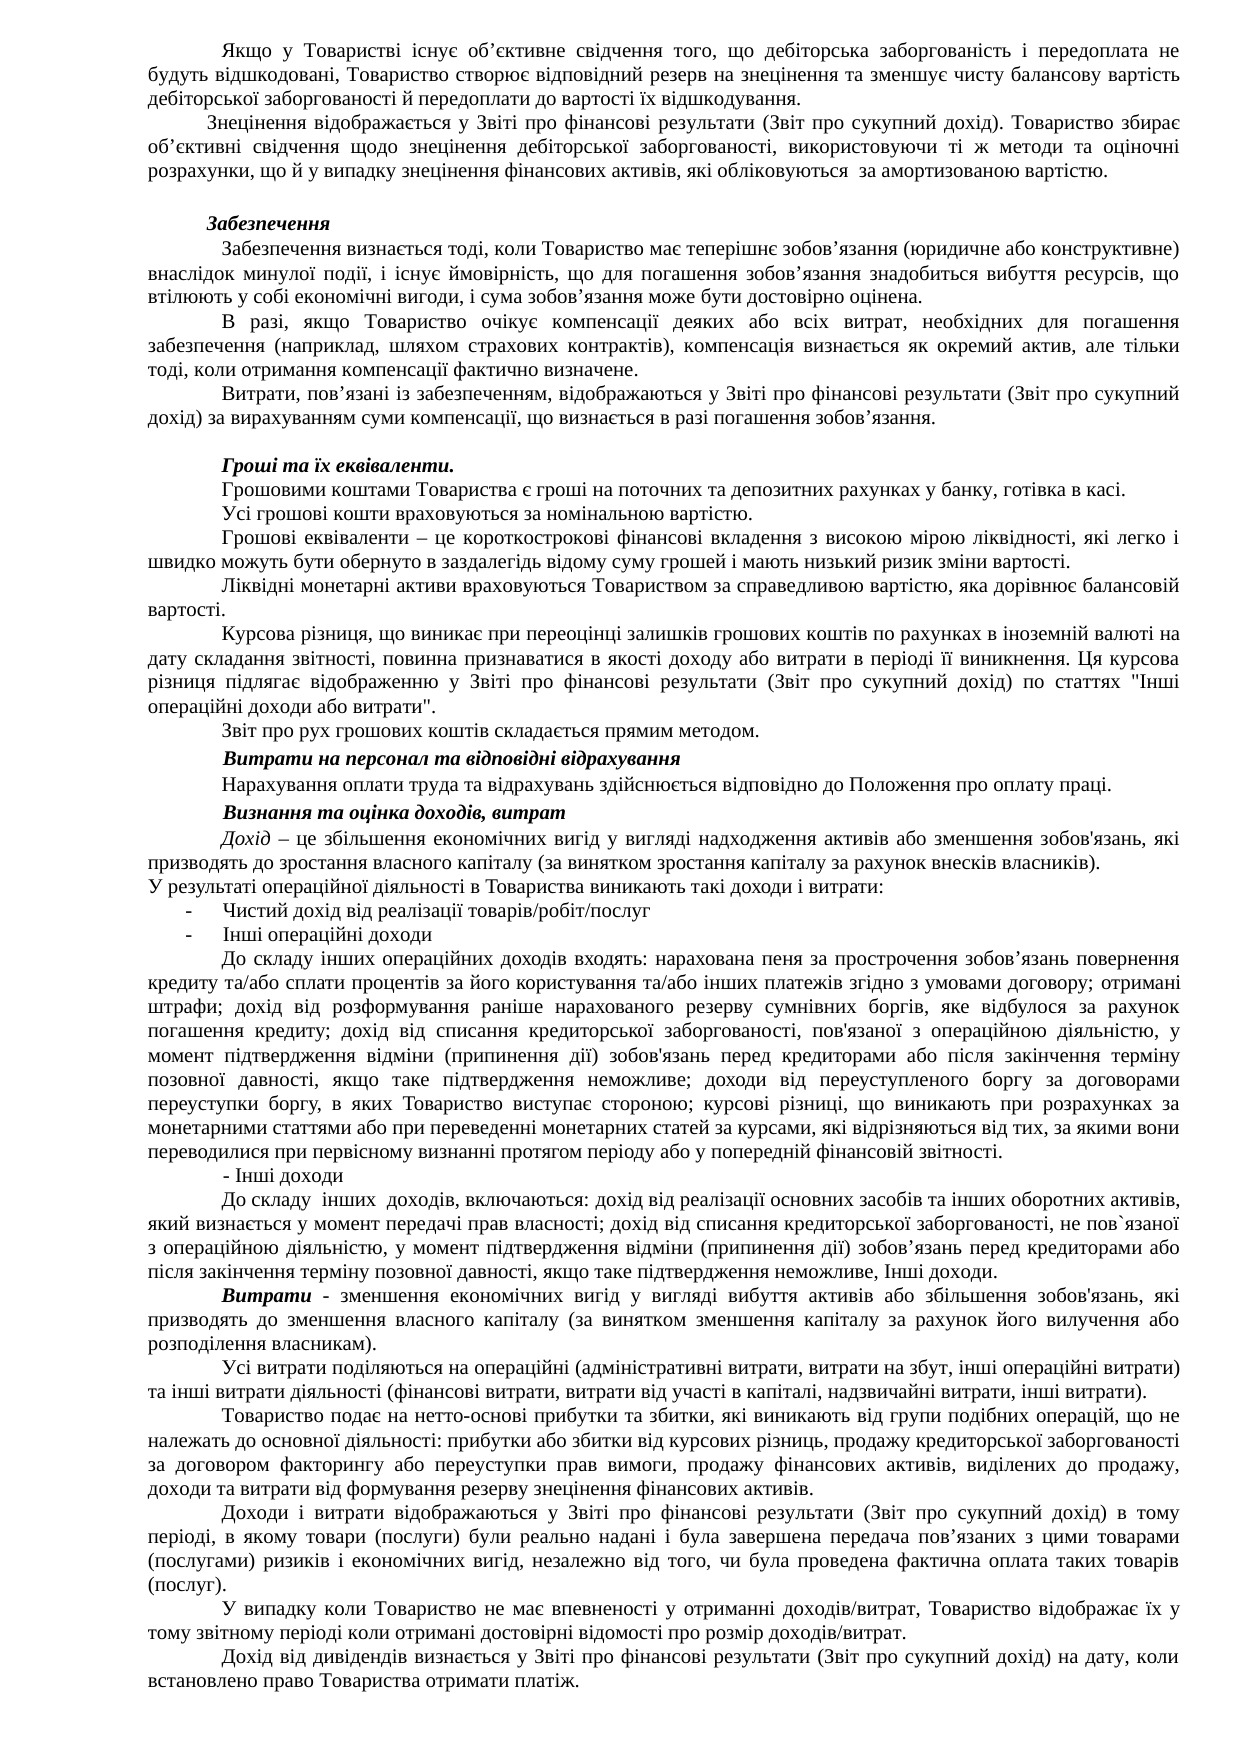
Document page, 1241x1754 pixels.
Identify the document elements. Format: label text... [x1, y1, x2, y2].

list Чистий дохід від реалізації товарів/робіт/послуг [185, 898, 1181, 922]
text В разі, якщо Товариство очікує компенсації деяких або всіх витрат, необхідних для погашення забезпечення (наприклад, шляхом страхових контрактів), компенсація визнається як окремий актив, але тільки тоді, коли отримання компенсації фактично визначене. [148, 308, 1181, 381]
text Звіт про рух грошових коштів складається прямим методом. [148, 718, 1181, 742]
subtitle Визнання та оцінка доходів, витрат [148, 800, 1181, 824]
text Товариство подає на нетто-основі прибутки та збитки, які виникають від групи подібних операцій, що не належать до основної діяльності: прибутки або збитки від курсових різниць, продажу кредиторської заборгованості за договором факторингу або переуступки прав вимоги, продажу фінансових активів, виділених до продажу, доходи та витрати від формування резерву знецінення фінансових активів. [148, 1403, 1181, 1500]
text До складу інших операційних доходів входять: нарахована пеня за прострочення зобов’язань повернення кредиту та/або сплати процентів за його користування та/або інших платежів згідно з умовами договору; отримані штрафи; дохід від розформування раніше нарахованого резерву сумнівних боргів, яке відбулося за рахунок погашення кредиту; дохід від списання кредиторської заборгованості, пов'язаної з операційною діяльністю, у момент підтвердження відміни (припинення дії) зобов'язань перед кредиторами або після закінчення терміну позовної давності, якщо таке підтвердження неможливе; доходи від переуступленого боргу за договорами переуступки боргу, в яких Товариство виступає стороною; курсові різниці, що виникають при розрахунках за монетарними статтями або при переведенні монетарних статей за курсами, які відрізняються від тих, за якими вони переводилися при первісному визнанні протягом періоду або у попередній фінансовій звітності. [148, 946, 1181, 1163]
text Грошовими коштами Товариства є гроші на поточних та депозитних рахунках у банку, готівка в касі. [148, 477, 1181, 501]
text Усі грошові кошти враховуються за номінальною вартістю. [148, 501, 1181, 525]
text До складу інших доходів, включаються: дохід від реалізації основних засобів та інших оборотних активів, який визнається у момент передачі прав власності; дохід від списання кредиторської заборгованості, не пов`язаної з операційною діяльністю, у момент підтвердження відміни (припинення дії) зобов’язань перед кредиторами або після закінчення терміну позовної давності, якщо таке підтвердження неможливе, Інші доходи. [148, 1187, 1181, 1283]
text Ліквідні монетарні активи враховуються Товариством за справедливою вартістю, яка дорівнює балансовій вартості. [148, 573, 1181, 621]
text Витрати, пов’язані із забезпеченням, відображаються у Звіті про фінансові результати (Звіт про сукупний дохід) за вирахуванням суми компенсації, що визнається в разі погашення зобов’язання. [148, 381, 1181, 429]
subtitle Забезпечення [148, 210, 1181, 234]
text У випадку коли Товариство не має впевненості у отриманні доходів/витрат, Товариство відображає їх у тому звітному періоді коли отримані достовірні відомості про розмір доходів/витрат. [148, 1596, 1181, 1644]
text Дохід від дивідендів визнається у Звіті про фінансові результати (Звіт про сукупний дохід) на дату, коли встановлено право Товариства отримати платіж. [148, 1644, 1181, 1692]
text Забезпечення визнається тоді, коли Товариство має теперішнє зобов’язання (юридичне або конструктивне) внаслідок минулої події, і існує ймовірність, що для погашення зобов’язання знадобиться вибуття ресурсів, що втілюють у собі економічні вигоди, і сума зобов’язання може бути достовірно оцінена. [148, 236, 1181, 308]
list Витрати - зменшення економічних вигід у вигляді вибуття активів або збільшення зобов'язань, які призводять до зменшення власного капіталу (за винятком зменшення капіталу за рахунок його вилучення або розподілення власникам). [148, 1283, 1181, 1355]
text Усі витрати поділяються на операційні (адміністративні витрати, витрати на збут, інші операційні витрати) та інші витрати діяльності (фінансові витрати, витрати від участі в капіталі, надзвичайні витрати, інші витрати). [148, 1355, 1181, 1403]
text Доходи і витрати відображаються у Звіті про фінансові результати (Звіт про сукупний дохід) в тому періоді, в якому товари (послуги) були реально надані і була завершена передача пов’язаних з цими товарами (послугами) ризиків і економічних вигід, незалежно від того, чи була проведена фактична оплата таких товарів (послуг). [148, 1500, 1181, 1596]
text Якщо у Товаристві існує об’єктивне свідчення того, що дебіторська заборгованість і передоплата не будуть відшкодовані, Товариство створює відповідний резерв на знецінення та зменшує чисту балансову вартість дебіторської заборгованості й передоплати до вартості їх відшкодування. [148, 38, 1181, 110]
subtitle Витрати на персонал та відповідні відрахування [148, 746, 1181, 770]
list Інші операційні доходи [185, 922, 1181, 946]
text У результаті операційної діяльності в Товариства виникають такі доходи і витрати: [148, 874, 1181, 898]
text Курсова різниця, що виникає при переоцінці залишків грошових коштів по рахунках в іноземній валюті на дату складання звітності, повинна признаватися в якості доходу або витрати в періоді її виникнення. Ця курсова різниця підлягає відображенню у Звіті про фінансові результати (Звіт про сукупний дохід) по статтях "Інші операційні доходи або витрати". [148, 621, 1181, 718]
text Грошові еквіваленти – це короткострокові фінансові вкладення з високою мірою ліквідності, які легко і швидко можуть бути обернуто в заздалегідь відому суму грошей і мають низький ризик зміни вартості. [148, 525, 1181, 573]
text Дохід – це збільшення економічних вигід у вигляді надходження активів або зменшення зобов'язань, які призводять до зростання власного капіталу (за винятком зростання капіталу за рахунок внесків власників). [148, 826, 1181, 874]
text Знецінення відображається у Звіті про фінансові результати (Звіт про сукупний дохід). Товариство збирає об’єктивні свідчення щодо знецінення дебіторської заборгованості, використовуючи ті ж методи та оціночні розрахунки, що й у випадку знецінення фінансових активів, які обліковуються за амортизованою вартістю. [148, 110, 1181, 182]
text Гроші та їх еквіваленти. [148, 453, 1181, 477]
text Нарахування оплати труда та відрахувань здійснюється відповідно до Положення про оплату праці. [148, 772, 1181, 796]
list - Інші доходи [223, 1163, 1181, 1187]
